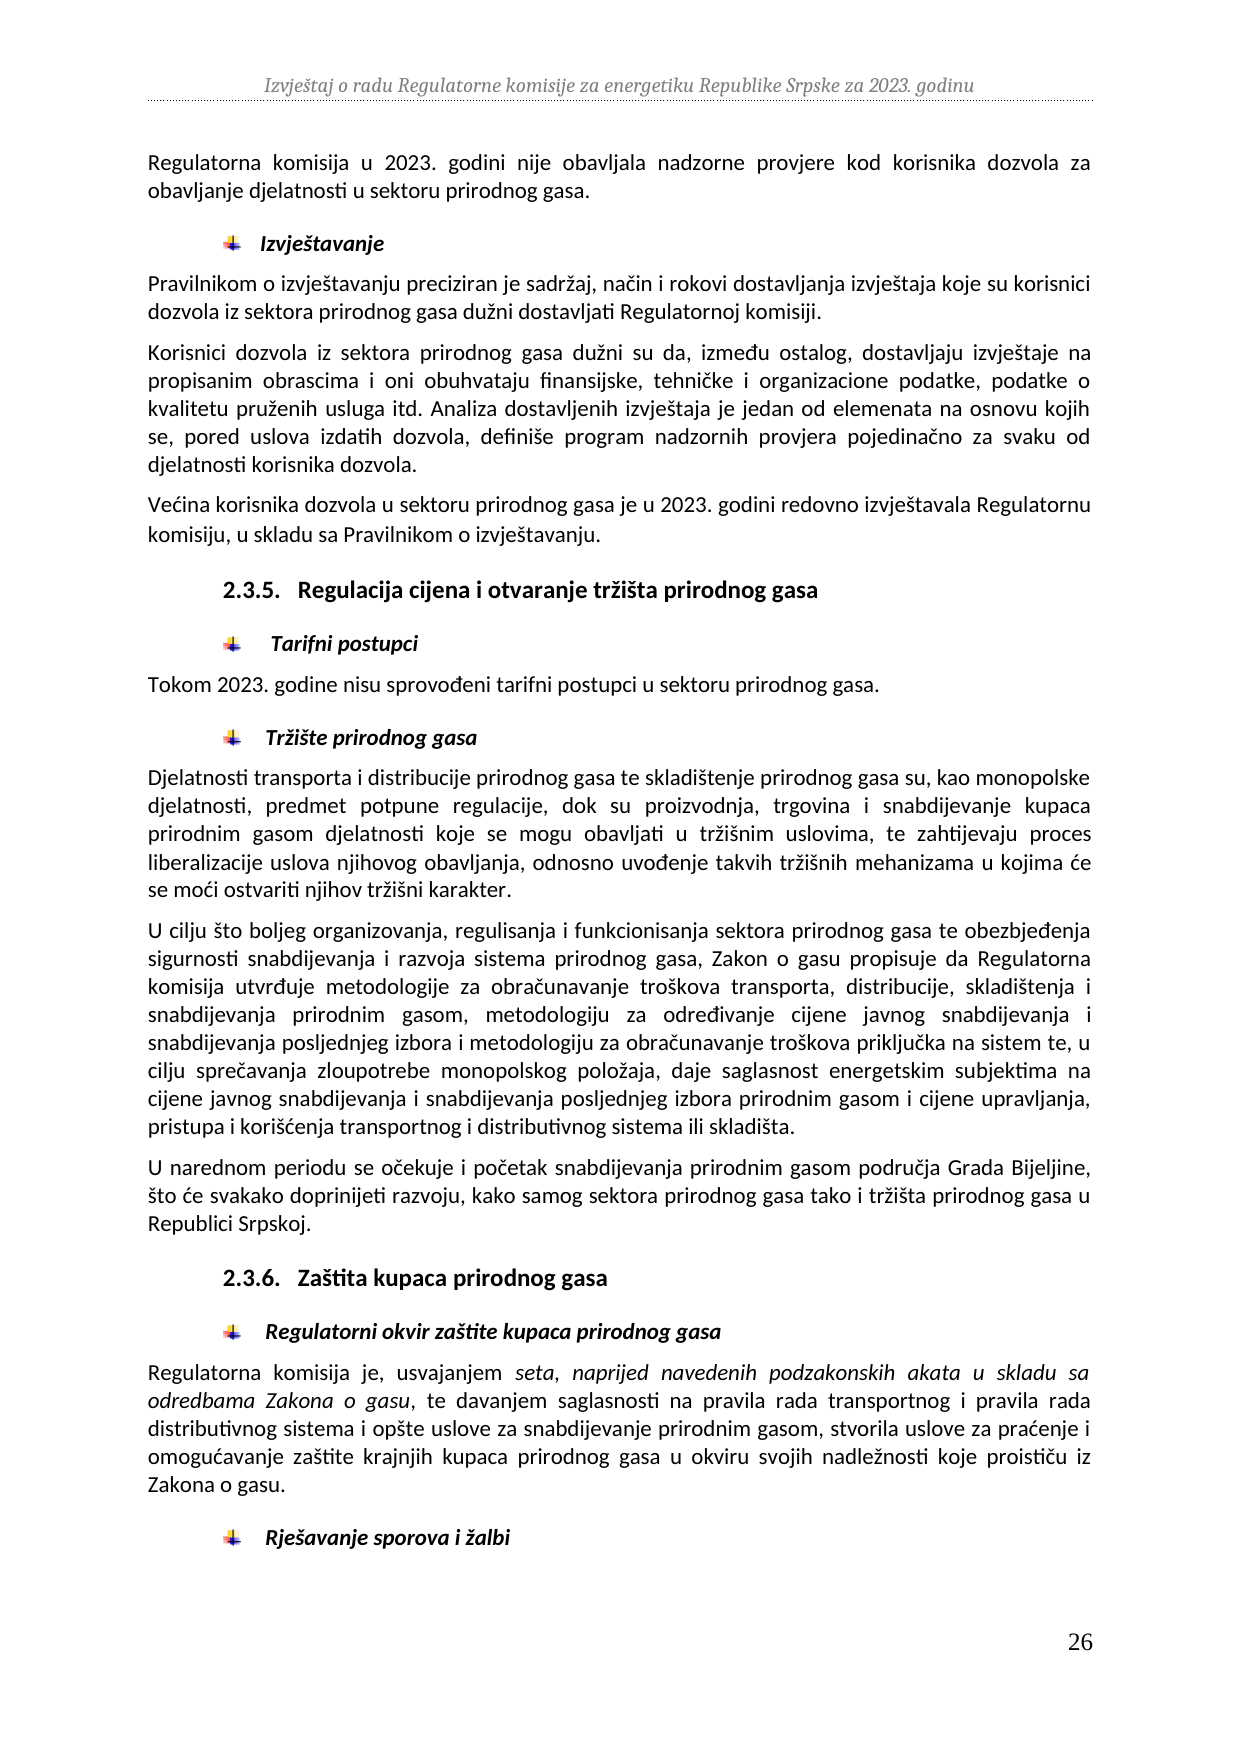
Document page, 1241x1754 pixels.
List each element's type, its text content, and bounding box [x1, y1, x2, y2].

subtitle Regulacija cijena i otvaranje tržišta prirodnog gasa [223, 574, 1093, 604]
picture [223, 1528, 241, 1546]
subtitle Zaštita kupaca prirodnog gasa [223, 1262, 1093, 1292]
text Korisnici dozvola iz sektora prirodnog gasa dužni su da, između ostalog, dostavljaju izvještaje na propisanim obrascima i oni obuhvataju finansijske, tehničke i organizacione podatke, podatke o kvalitetu pruženih usluga itd. Analiza dostavljenih izvještaja je jedan od elemenata na osnovu kojih se, pored uslova izdatih dozvola, definiše program nadzornih provjera pojedinačno za svaku od djelatnosti korisnika dozvola. [148, 338, 1093, 478]
text Djelatnosti transporta i distribucije prirodnog gasa te skladištenje prirodnog gasa su, kao monopolske djelatnosti, predmet potpune regulacije, dok su proizvodnja, trgovina i snabdijevanje kupaca prirodnim gasom djelatnosti koje se mogu obavljati u tržišnim uslovima, te zahtijevaju proces liberalizacije uslova njihovog obavljanja, odnosno uvođenje takvih tržišnih mehanizama u kojima će se moći ostvariti njihov tržišni karakter. [148, 763, 1093, 904]
list Regulatorni okvir zaštite kupaca prirodnog gasa [223, 1317, 1093, 1345]
text Većina korisnika dozvola u sektoru prirodnog gasa je u 2023. godini redovno izvještavala Regulatornu komisiju, u skladu sa Pravilnikom o izvještavanju. [148, 490, 1093, 549]
list Izvještavanje [223, 229, 1093, 257]
text Regulatorna komisija je, usvajanjem seta, naprijed navedenih podzakonskih akata u skladu sa odredbama Zakona o gasu, te davanjem saglasnosti na pravila rada transportnog i pravila rada distributivnog sistema i opšte uslove za snabdijevanje prirodnim gasom, stvorila uslove za praćenje i omogućavanje zaštite krajnjih kupaca prirodnog gasa u okviru svojih nadležnosti koje proističu iz Zakona o gasu. [148, 1358, 1093, 1498]
picture [223, 234, 241, 251]
text U cilju što boljeg organizovanja, regulisanja i funkcionisanja sektora prirodnog gasa te obezbjeđenja sigurnosti snabdijevanja i razvoja sistema prirodnog gasa, Zakon o gasu propisuje da Regulatorna komisija utvrđuje metodologije za obračunavanje troškova transporta, distribucije, skladištenja i snabdijevanja prirodnim gasom, metodologiju za određivanje cijene javnog snabdijevanja i snabdijevanja posljednjeg izbora i metodologiju za obračunavanje troškova priključka na sistem te, u cilju sprečavanja zloupotrebe monopolskog položaja, daje saglasnost energetskim subjektima na cijene javnog snabdijevanja i snabdijevanja posljednjeg izbora prirodnim gasom i cijene upravljanja, pristupa i korišćenja transportnog i distributivnog sistema ili skladišta. [148, 916, 1093, 1140]
text Pravilnikom o izvještavanju preciziran je sadržaj, način i rokovi dostavljanja izvještaja koje su korisnici dozvola iz sektora prirodnog gasa dužni dostavljati Regulatornoj komisiji. [148, 269, 1093, 325]
picture [223, 1323, 241, 1340]
list Tržište prirodnog gasa [223, 723, 1093, 751]
picture [223, 635, 241, 652]
list Rješavanje sporova i žalbi [223, 1523, 1093, 1551]
text Tokom 2023. godine nisu sprovođeni tarifni postupci u sektoru prirodnog gasa. [148, 670, 1093, 698]
text U narednom periodu se očekuje i početak snabdijevanja prirodnim gasom područja Grada Bijeljine, što će svakako doprinijeti razvoju, kako samog sektora prirodnog gasa tako i tržišta prirodnog gasa u Republici Srpskoj. [148, 1153, 1093, 1237]
text Regulatorna komisija u 2023. godini nije obavljala nadzorne provjere kod korisnika dozvola za obavljanje djelatnosti u sektoru prirodnog gasa. [148, 148, 1093, 204]
list Tarifni postupci [223, 629, 1093, 657]
picture [223, 728, 241, 746]
